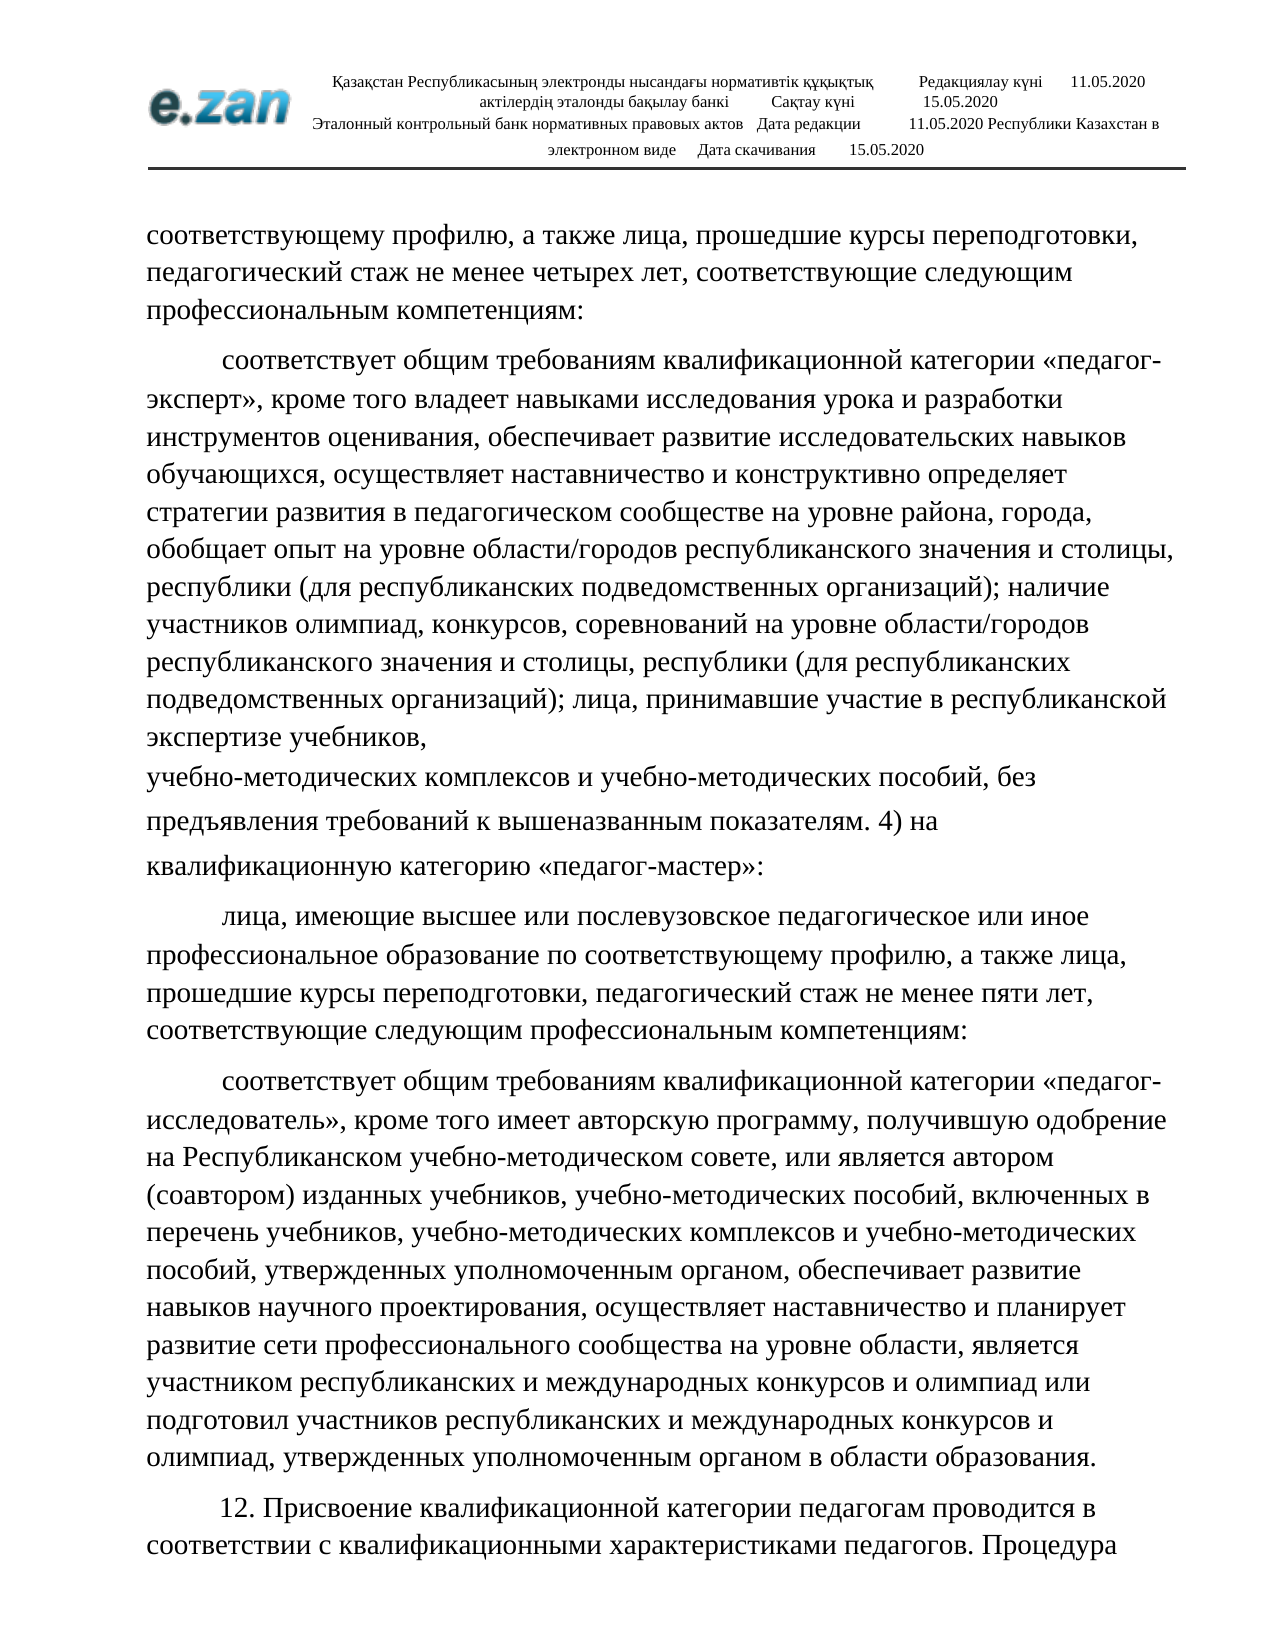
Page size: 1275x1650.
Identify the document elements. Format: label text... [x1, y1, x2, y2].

picture [147, 83, 293, 129]
text исследователь», кроме того имеет авторскую программу, получившую одобрение на Республиканском учебно-методическом совете, или является автором (соавтором) изданных учебников, учебно-методических пособий, включенных в перечень учебников, учебно-методических комплексов и учебно-методических пособий, утвержденных уполномоченным органом, обеспечивает развитие навыков научного проектирования, осуществляет наставничество и планирует развитие сети профессионального сообщества на уровне области, является участником республиканских и международных конкурсов и олимпиад или подготовил участников республиканских и международных конкурсов и олимпиад, утвержденных уполномоченным органом в области образования. [146, 1102, 1178, 1473]
text соответствующему профилю, а также лица, прошедшие курсы переподготовки, педагогический стаж не менее четырех лет, соответствующие следующим профессиональным компетенциям: [146, 217, 1178, 325]
text лица, имеющие высшее или послевузовское педагогическое или иное [222, 898, 1178, 932]
text профессиональное образование по соответствующему профилю, а также лица, прошедшие курсы переподготовки, педагогический стаж не менее пяти лет, соответствующие следующим профессиональным компетенциям: [146, 937, 1178, 1046]
text учебно-методических комплексов и учебно-методических пособий, без предъявления требований к вышеназванным показателям. 4) на квалификационную категорию «педагог-мастер»: [146, 759, 1037, 881]
text соответствует общим требованиям квалификационной категории «педагог- [222, 1063, 1178, 1096]
text эксперт», кроме того владеет навыками исследования урока и разработки инструментов оценивания, обеспечивает развитие исследовательских навыков обучающихся, осуществляет наставничество и конструктивно определяет стратегии развития в педагогическом сообществе на уровне района, города, обобщает опыт на уровне области/городов республиканского значения и столицы, республики (для республиканских подведомственных организаций); наличие участников олимпиад, конкурсов, соревнований на уровне области/городов республиканского значения и столицы, республики (для республиканских подведомственных организаций); лица, принимавшие участие в республиканской экспертизе учебников, [146, 381, 1178, 752]
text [146, 1490, 1178, 1561]
text соответствует общим требованиям квалификационной категории «педагог- [222, 342, 1178, 376]
